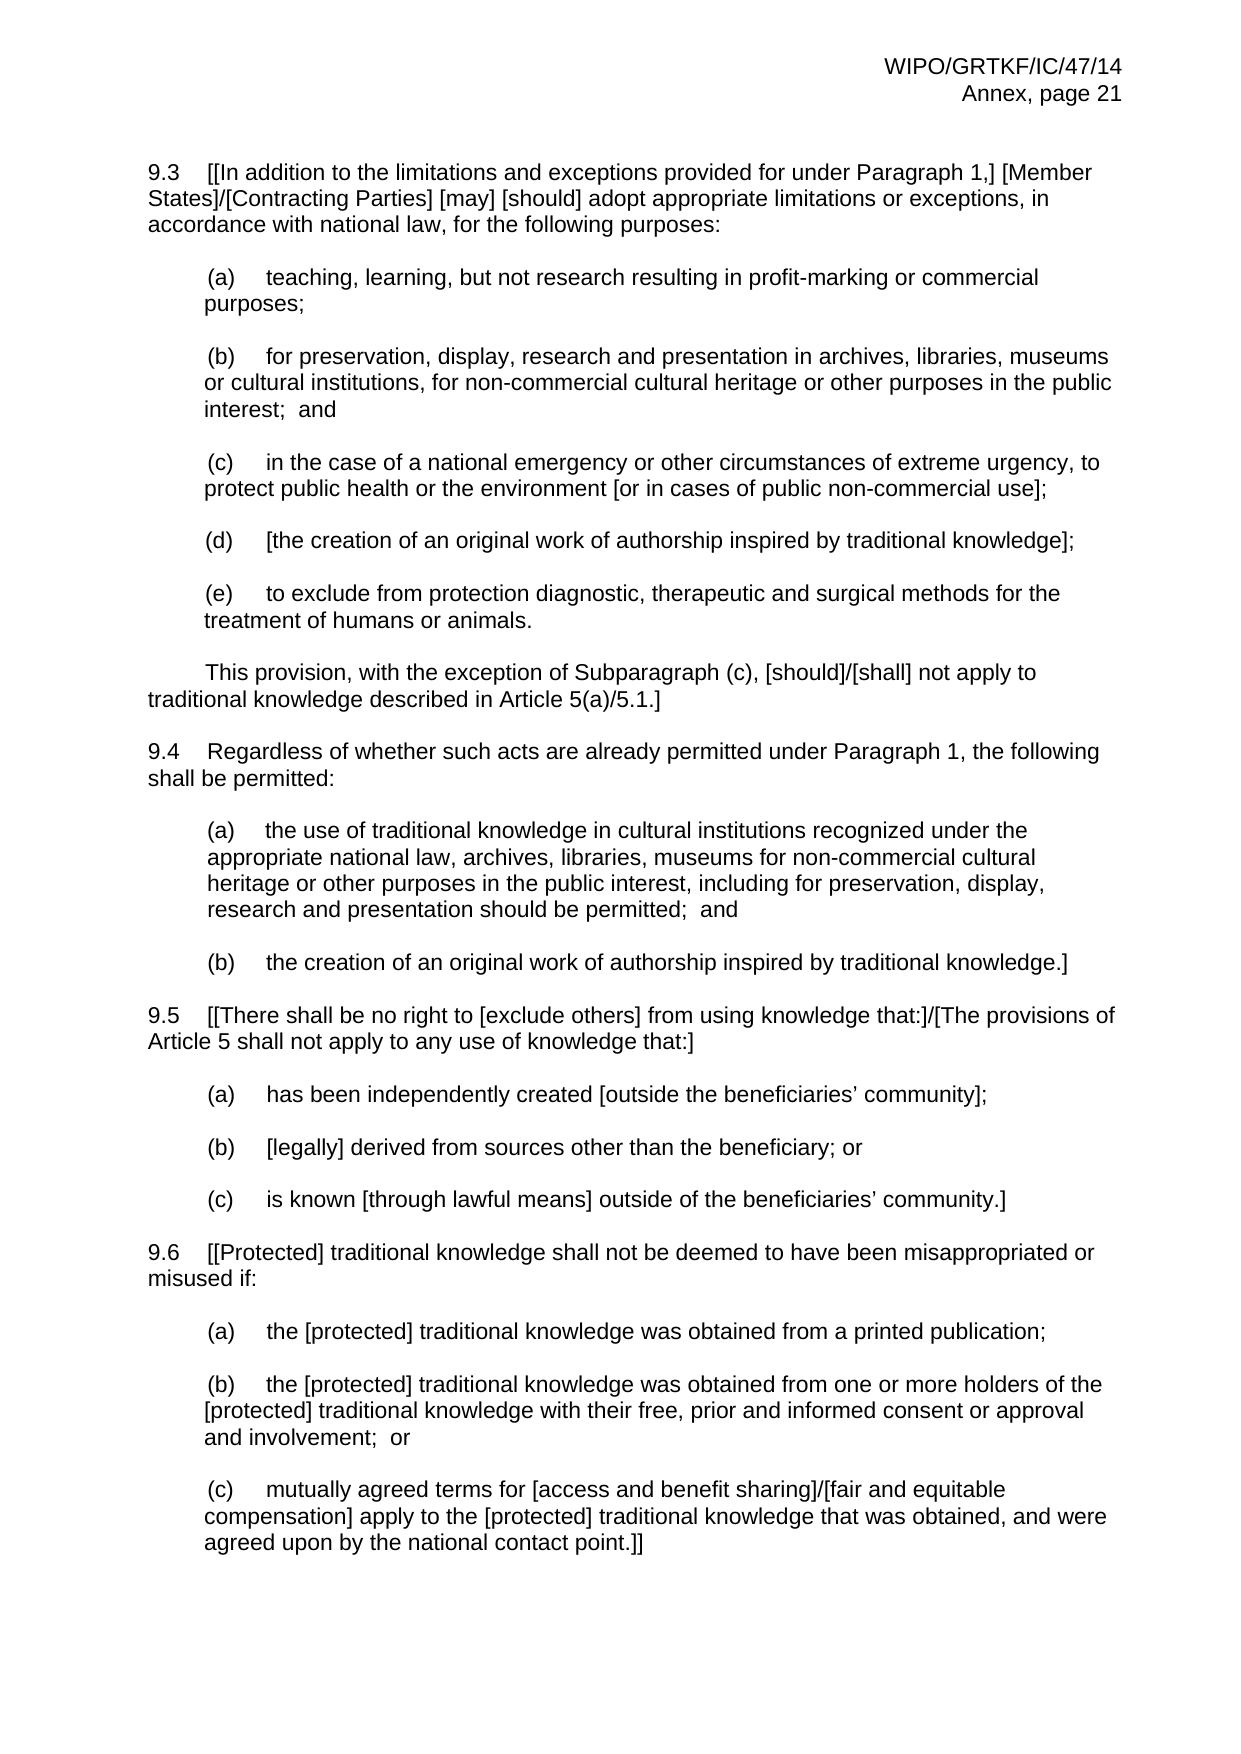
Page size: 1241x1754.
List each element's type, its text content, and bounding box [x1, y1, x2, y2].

text appropriate national law, archives, libraries, museums for non-commercial cultural [207, 844, 1122, 870]
text 9.5 [[There shall be no right to [exclude others] from using knowledge that:]/[The provisions of Article 5 shall not apply to any use of knowledge that:] [148, 1002, 1122, 1054]
list mutually agreed terms for [access and benefit sharing]/[fair and equitable compensation] apply to the [protected] traditional knowledge that was obtained, and were agreed upon by the national contact point.]] [204, 1476, 1122, 1555]
text 9.6 [[Protected] traditional knowledge shall not be deemed to have been misappropriated or misused if: [148, 1239, 1122, 1292]
list the [protected] traditional knowledge was obtained from one or more holders of the [protected] traditional knowledge with their free, prior and informed consent or approval and involvement; or [204, 1371, 1122, 1450]
text (d) [the creation of an original work of authorship inspired by traditional knowledge]; [205, 527, 1122, 554]
text shall be permitted: [148, 765, 1122, 791]
text (a) the use of traditional knowledge in cultural institutions recognized under the [207, 817, 1122, 844]
text (e) to exclude from protection diagnostic, therapeutic and surgical methods for the treatment of humans or animals. [204, 580, 1122, 633]
list [legally] derived from sources other than the beneficiary; or [207, 1134, 1122, 1160]
text 9.4 Regardless of whether such acts are already permitted under Paragraph 1, the following [148, 738, 1122, 765]
text heritage or other purposes in the public interest, including for preservation, display, [207, 870, 1122, 896]
text This provision, with the exception of Subparagraph (c), [should]/[shall] not apply to traditional knowledge described in Article 5(a)/5.1.] [148, 659, 1122, 712]
text research and presentation should be permitted; and [207, 896, 1122, 923]
list the [protected] traditional knowledge was obtained from a printed publication; [207, 1318, 1122, 1344]
text (b) for preservation, display, research and presentation in archives, libraries, museums or cultural institutions, for non-commercial cultural heritage or other purposes in the public interest; and [204, 343, 1122, 422]
text (c) in the case of a national emergency or other circumstances of extreme urgency, to protect public health or the environment [or in cases of public non-commercial use]; [204, 448, 1122, 501]
text (b) the creation of an original work of authorship inspired by traditional knowledge.] [207, 949, 1122, 976]
text 9.3 [[In addition to the limitations and exceptions provided for under Paragraph 1,] [Member States]/[Contracting Parties] [may] [should] adopt appropriate limitations or exceptions, in accordance with national law, for the following purposes: [148, 158, 1122, 238]
list is known [through lawful means] outside of the beneficiaries’ community.] [207, 1186, 1122, 1213]
list has been independently created [outside the beneficiaries’ community]; [207, 1081, 1122, 1107]
text (a) teaching, learning, but not research resulting in profit-marking or commercial purposes; [204, 264, 1122, 317]
